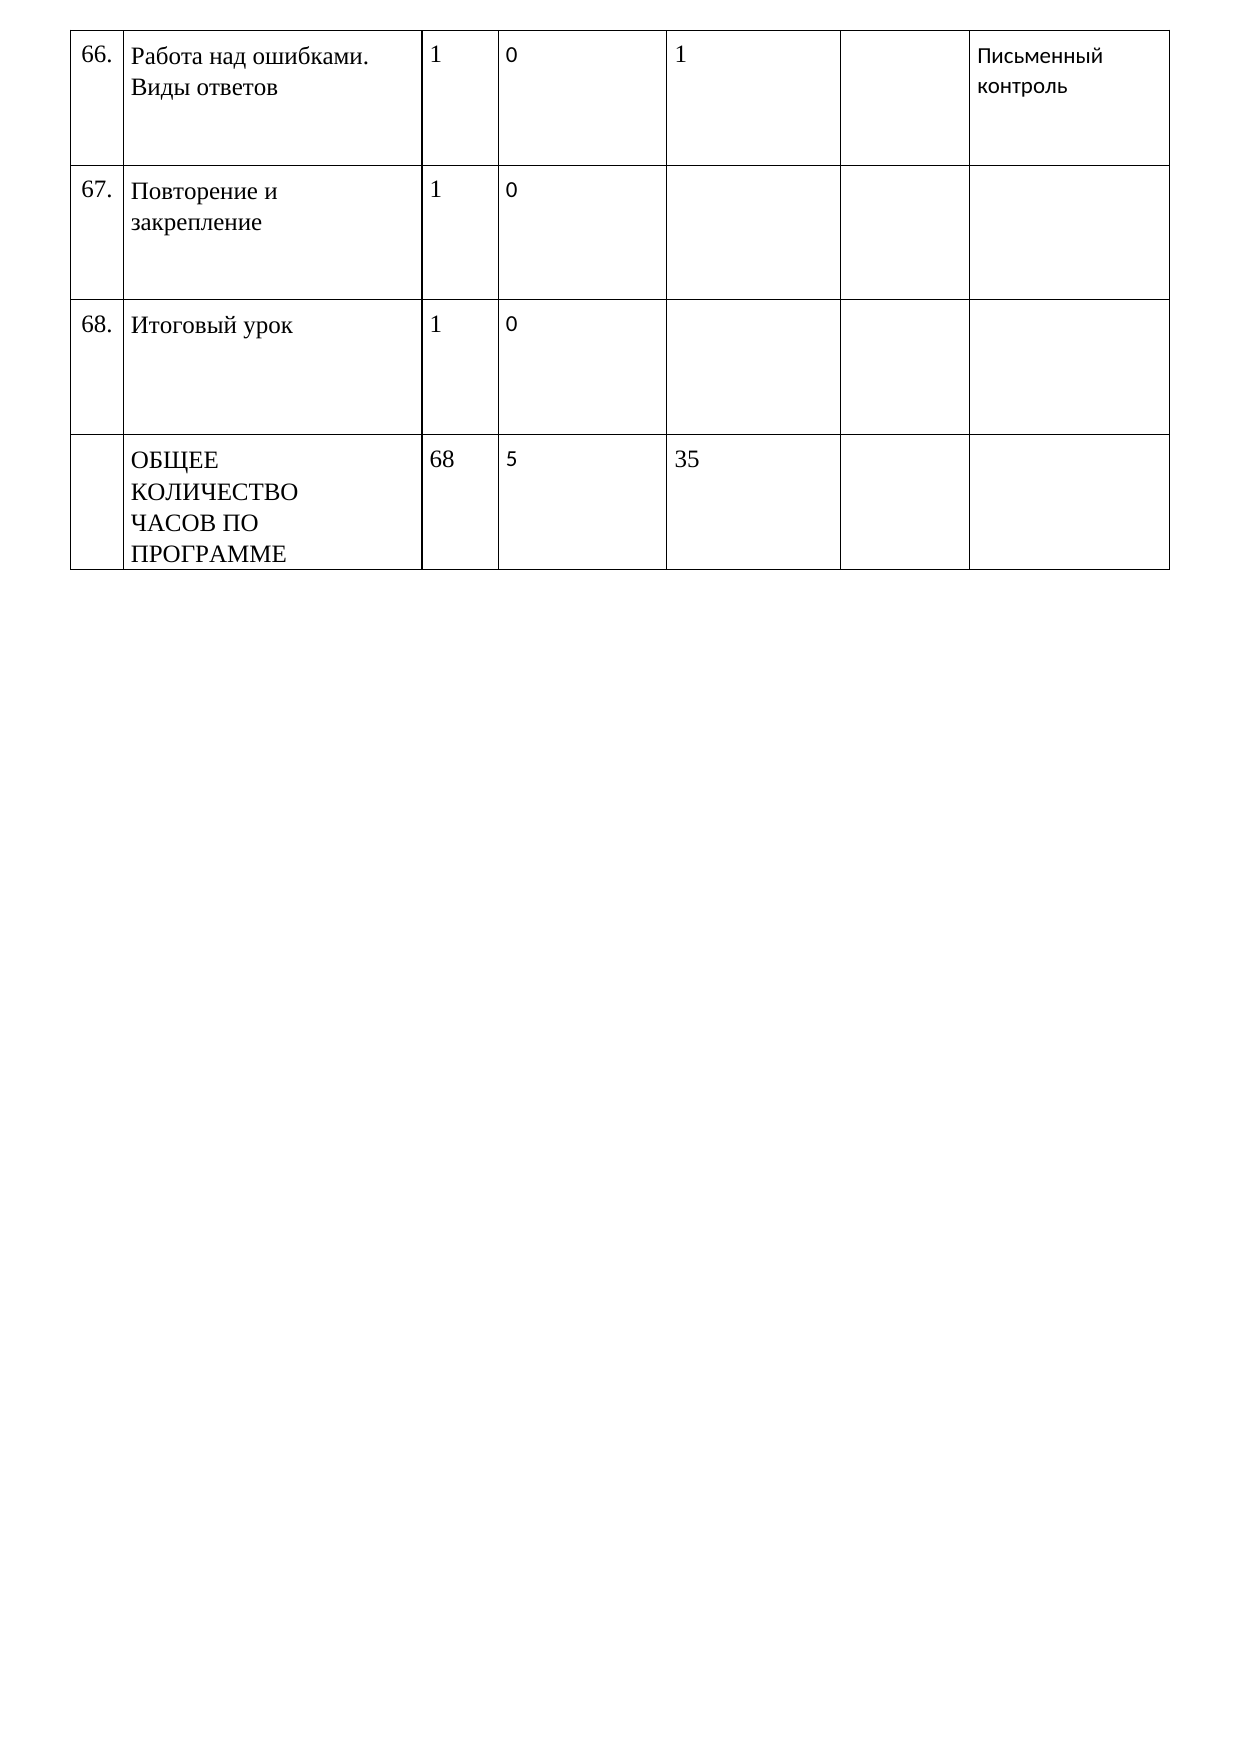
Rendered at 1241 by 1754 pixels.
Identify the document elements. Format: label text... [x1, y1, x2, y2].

table_cell [970, 166, 1169, 299]
table_cell 1 [423, 166, 498, 299]
table_cell 35 [667, 435, 840, 569]
table_cell Повторение и закрепление [124, 166, 421, 299]
table_cell 68. [71, 300, 123, 434]
table_cell 67. [71, 166, 123, 299]
table_cell 1 [423, 31, 498, 164]
table_cell 1 [423, 300, 498, 434]
table_cell 66. [71, 31, 123, 164]
table_cell [970, 300, 1169, 434]
table_cell [71, 435, 123, 569]
table_cell [841, 166, 969, 299]
table_cell Итоговый урок [124, 300, 421, 434]
table_cell ОБЩЕЕ КОЛИЧЕСТВО ЧАСОВ ПО ПРОГРАММЕ [124, 435, 421, 569]
table_cell [841, 31, 969, 164]
table_cell 0 [499, 31, 666, 164]
table_cell Работа над ошибками. Виды ответов [124, 31, 421, 164]
table_cell 0 [499, 300, 666, 434]
table_cell 1 [667, 31, 840, 164]
table_cell 5 [499, 435, 666, 569]
table_cell 68 [423, 435, 498, 569]
table_cell 0 [499, 166, 666, 299]
table_cell Письменный контроль [970, 31, 1169, 164]
table_cell [667, 166, 840, 299]
table_cell [970, 435, 1169, 569]
table_cell [841, 435, 969, 569]
table_cell [841, 300, 969, 434]
table_cell [667, 300, 840, 434]
